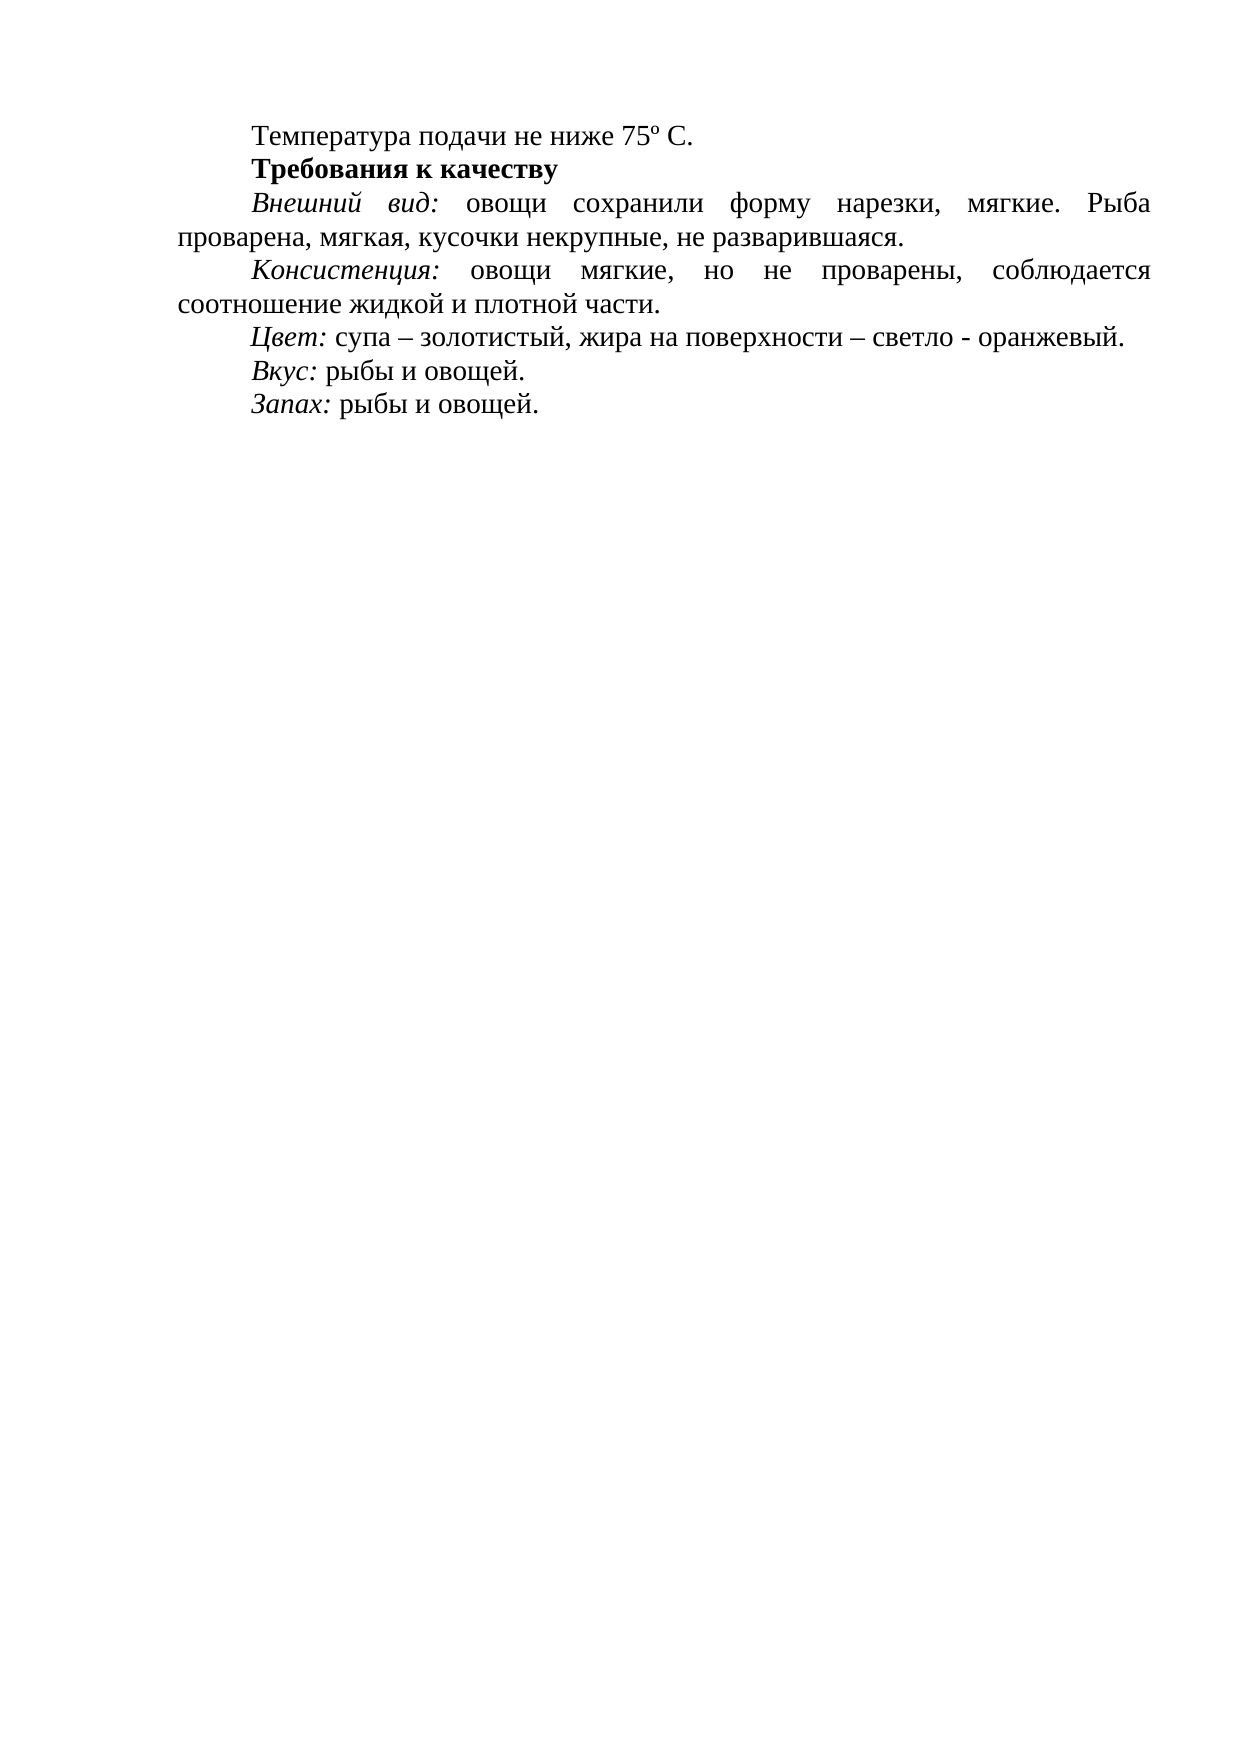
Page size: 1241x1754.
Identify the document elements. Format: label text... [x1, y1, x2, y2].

text Консистенция: овощи мягкие, но не проварены, соблюдается соотношение жидкой и плотной части. [177, 252, 1152, 319]
text Запах: рыбы и овощей. [177, 386, 1152, 420]
text Цвет: супа – золотистый, жира на поверхности – светло - оранжевый. [177, 319, 1152, 353]
text Внешний вид: овощи сохранили форму нарезки, мягкие. Рыба проварена, мягкая, кусочки некрупные, не разварившаяся. [177, 185, 1152, 252]
text Требования к качеству [177, 152, 1152, 185]
text Температура подачи не ниже 75º С. [177, 118, 1152, 152]
text Вкус: рыбы и овощей. [177, 353, 1152, 386]
